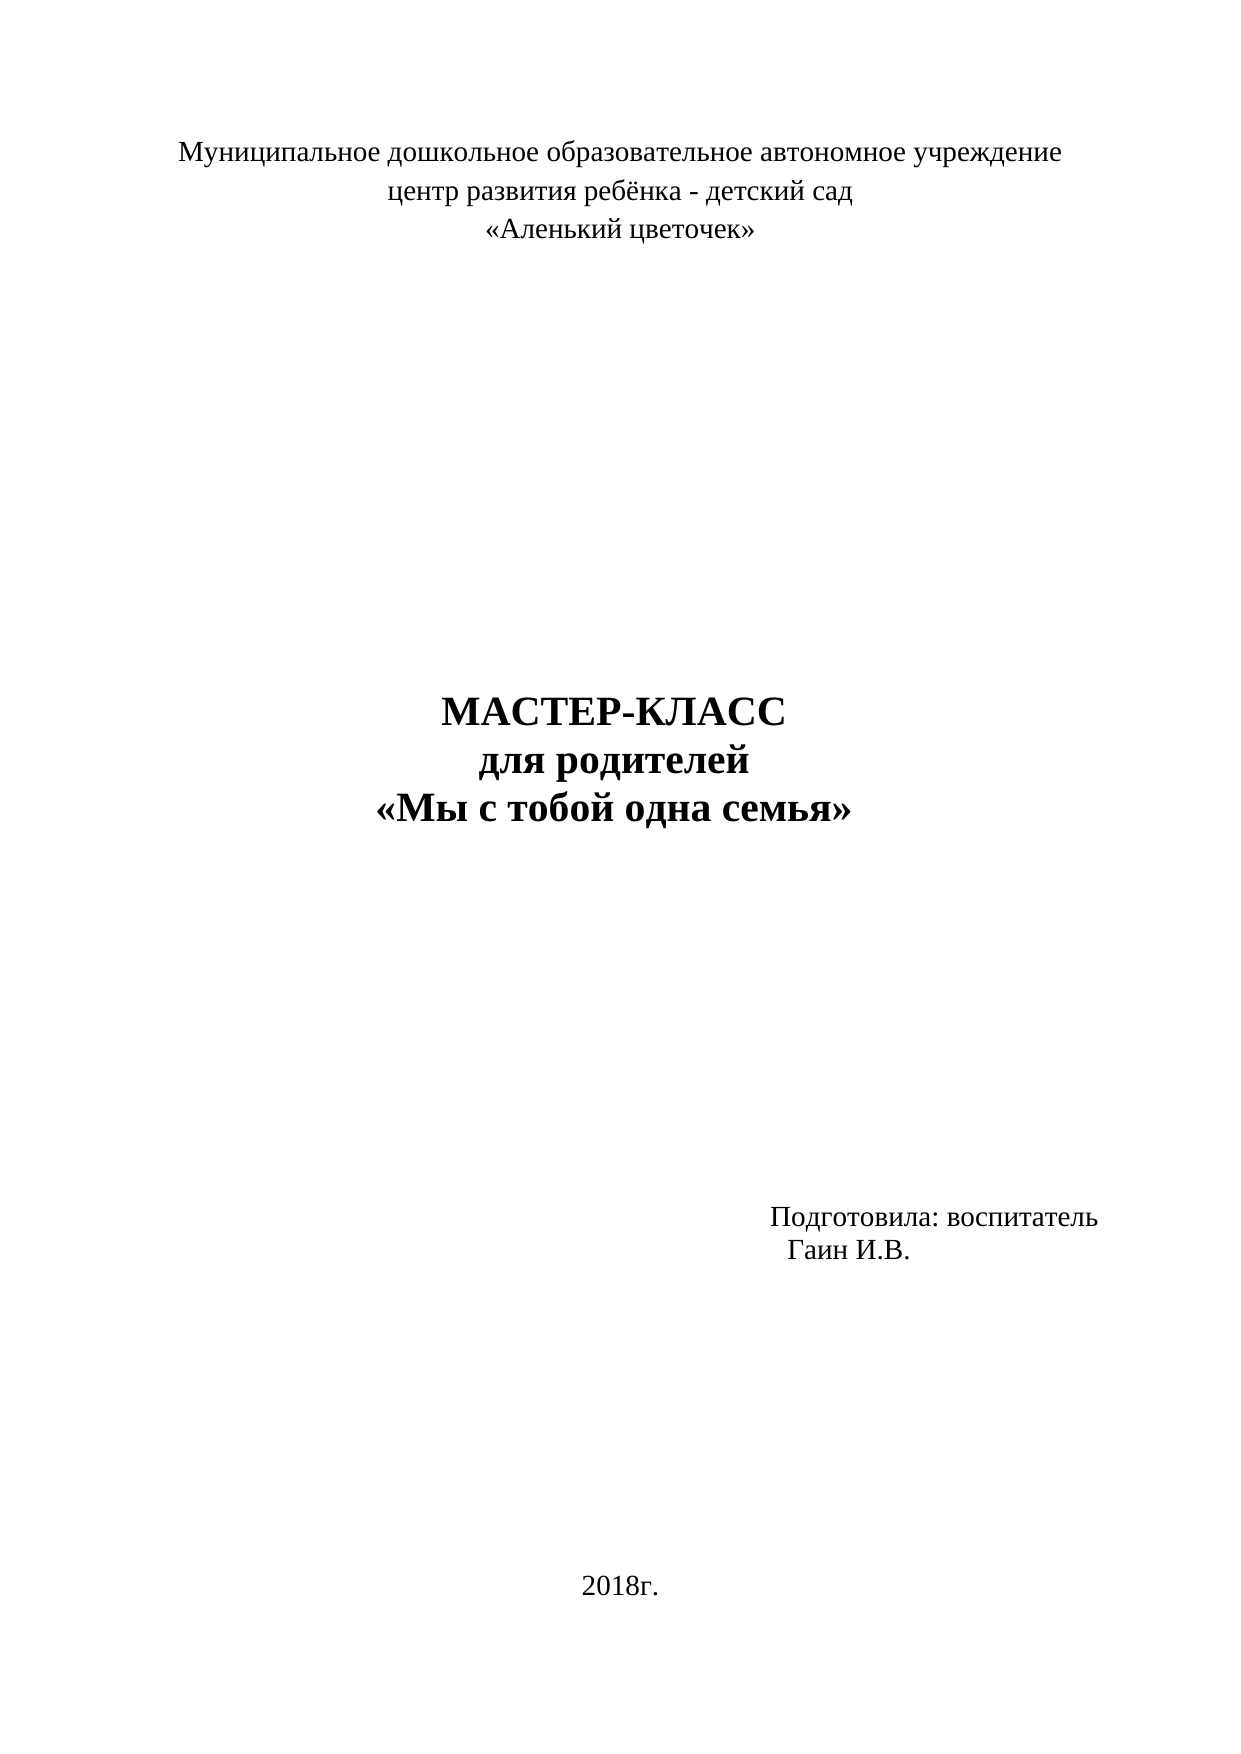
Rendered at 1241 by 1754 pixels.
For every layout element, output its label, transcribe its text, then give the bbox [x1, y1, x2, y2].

text МАСТЕР-КЛАСС [136, 686, 1092, 734]
text Муниципальное дошкольное образовательное автономное учреждение [136, 134, 1105, 168]
text Гаин И.В. [136, 1232, 1105, 1266]
text центр развития ребёнка - детский сад [136, 173, 1105, 207]
text Подготовила: воспитатель [136, 1199, 1105, 1232]
text для родителей [136, 734, 1092, 782]
text «Мы с тобой одна семья» [136, 782, 1092, 830]
text «Аленький цветочек» [136, 212, 1105, 245]
text 2018г. [136, 1568, 1105, 1601]
